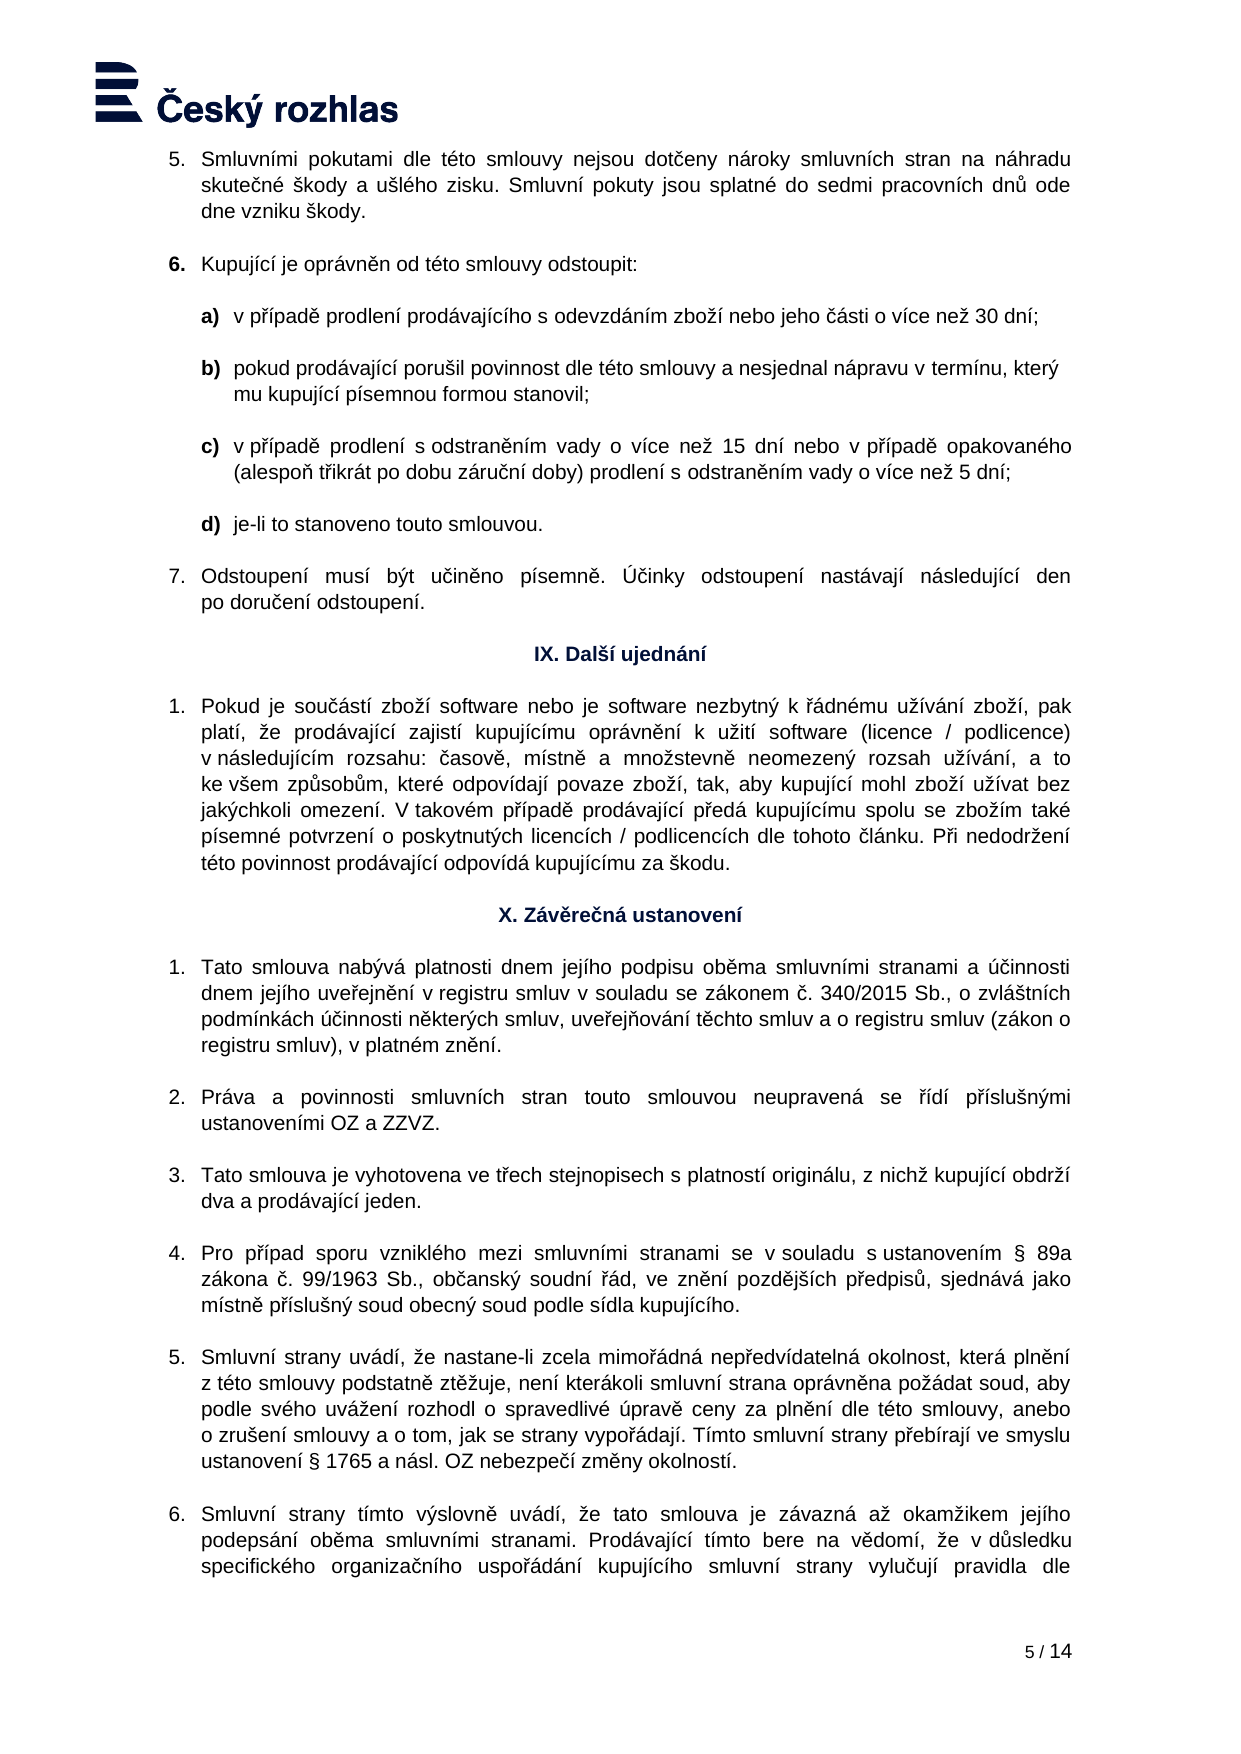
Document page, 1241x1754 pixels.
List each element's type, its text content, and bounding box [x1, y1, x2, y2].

subtitle Závěrečná ustanovení [168, 901, 1072, 927]
list Smluvní strany uvádí, že nastane-li zcela mimořádná nepředvídatelná okolnost, která plnění z této smlouvy podstatně ztěžuje, není kterákoli smluvní strana oprávněna požádat soud, aby podle svého uvážení rozhodl o spravedlivé úpravě ceny za plnění dle této smlouvy, anebo o zrušení smlouvy a o tom, jak se strany vypořádají. Tímto smluvní strany přebírají ve smyslu ustanovení § 1765 a násl. OZ nebezpečí změny okolností. [168, 1344, 1072, 1474]
picture [95, 62, 398, 128]
list Tato smlouva je vyhotovena ve třech stejnopisech s platností originálu, z nichž kupující obdrží dva a prodávající jeden. [168, 1162, 1072, 1214]
list Pokud je součástí zboží software nebo je software nezbytný k řádnému užívání zboží, pak platí, že prodávající zajistí kupujícímu oprávnění k užití software (licence / podlicence) v následujícím rozsahu: časově, místně a množstevně neomezený rozsah užívání, a to ke všem způsobům, které odpovídají povaze zboží, tak, aby kupující mohl zboží užívat bez jakýchkoli omezení. V takovém případě prodávající předá kupujícímu spolu se zbožím také písemné potvrzení o poskytnutých licencích / podlicencích dle tohoto článku. Při nedodržení této povinnost prodávající odpovídá kupujícímu za škodu. [168, 693, 1072, 875]
list v případě prodlení s odstraněním vady o více než 15 dní nebo v případě opakovaného (alespoň třikrát po dobu záruční doby) prodlení s odstraněním vady o více než 5 dní; [201, 432, 1072, 484]
subtitle Další ujednání [168, 641, 1072, 667]
list v případě prodlení prodávajícího s odevzdáním zboží nebo jeho části o více než 30 dní; [201, 302, 1072, 328]
list Pro případ sporu vzniklého mezi smluvními stranami se v souladu s ustanovením § 89a zákona č. 99/1963 Sb., občanský soudní řád, ve znění pozdějších předpisů, sjednává jako místně příslušný soud obecný soud podle sídla kupujícího. [168, 1240, 1072, 1318]
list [168, 1500, 1072, 1578]
list je-li to stanoveno touto smlouvou. [201, 511, 1072, 537]
list Smluvními pokutami dle této smlouvy nejsou dotčeny nároky smluvních stran na náhradu skutečné škody a ušlého zisku. Smluvní pokuty jsou splatné do sedmi pracovních dnů ode dne vzniku škody. [168, 146, 1072, 224]
list Práva a povinnosti smluvních stran touto smlouvou neupravená se řídí příslušnými ustanoveními OZ a ZZVZ. [168, 1083, 1072, 1136]
list Kupující je oprávněn od této smlouvy odstoupit: [168, 250, 1072, 276]
list Tato smlouva nabývá platnosti dnem jejího podpisu oběma smluvními stranami a účinnosti dnem jejího uveřejnění v registru smluv v souladu se zákonem č. 340/2015 Sb., o zvláštních podmínkách účinnosti některých smluv, uveřejňování těchto smluv a o registru smluv (zákon o registru smluv), v platném znění. [168, 953, 1072, 1057]
list pokud prodávající porušil povinnost dle této smlouvy a nesjednal nápravu v termínu, který mu kupující písemnou formou stanovil; [201, 354, 1072, 406]
list Odstoupení musí být učiněno písemně. Účinky odstoupení nastávají následující den po doručení odstoupení. [168, 563, 1072, 615]
